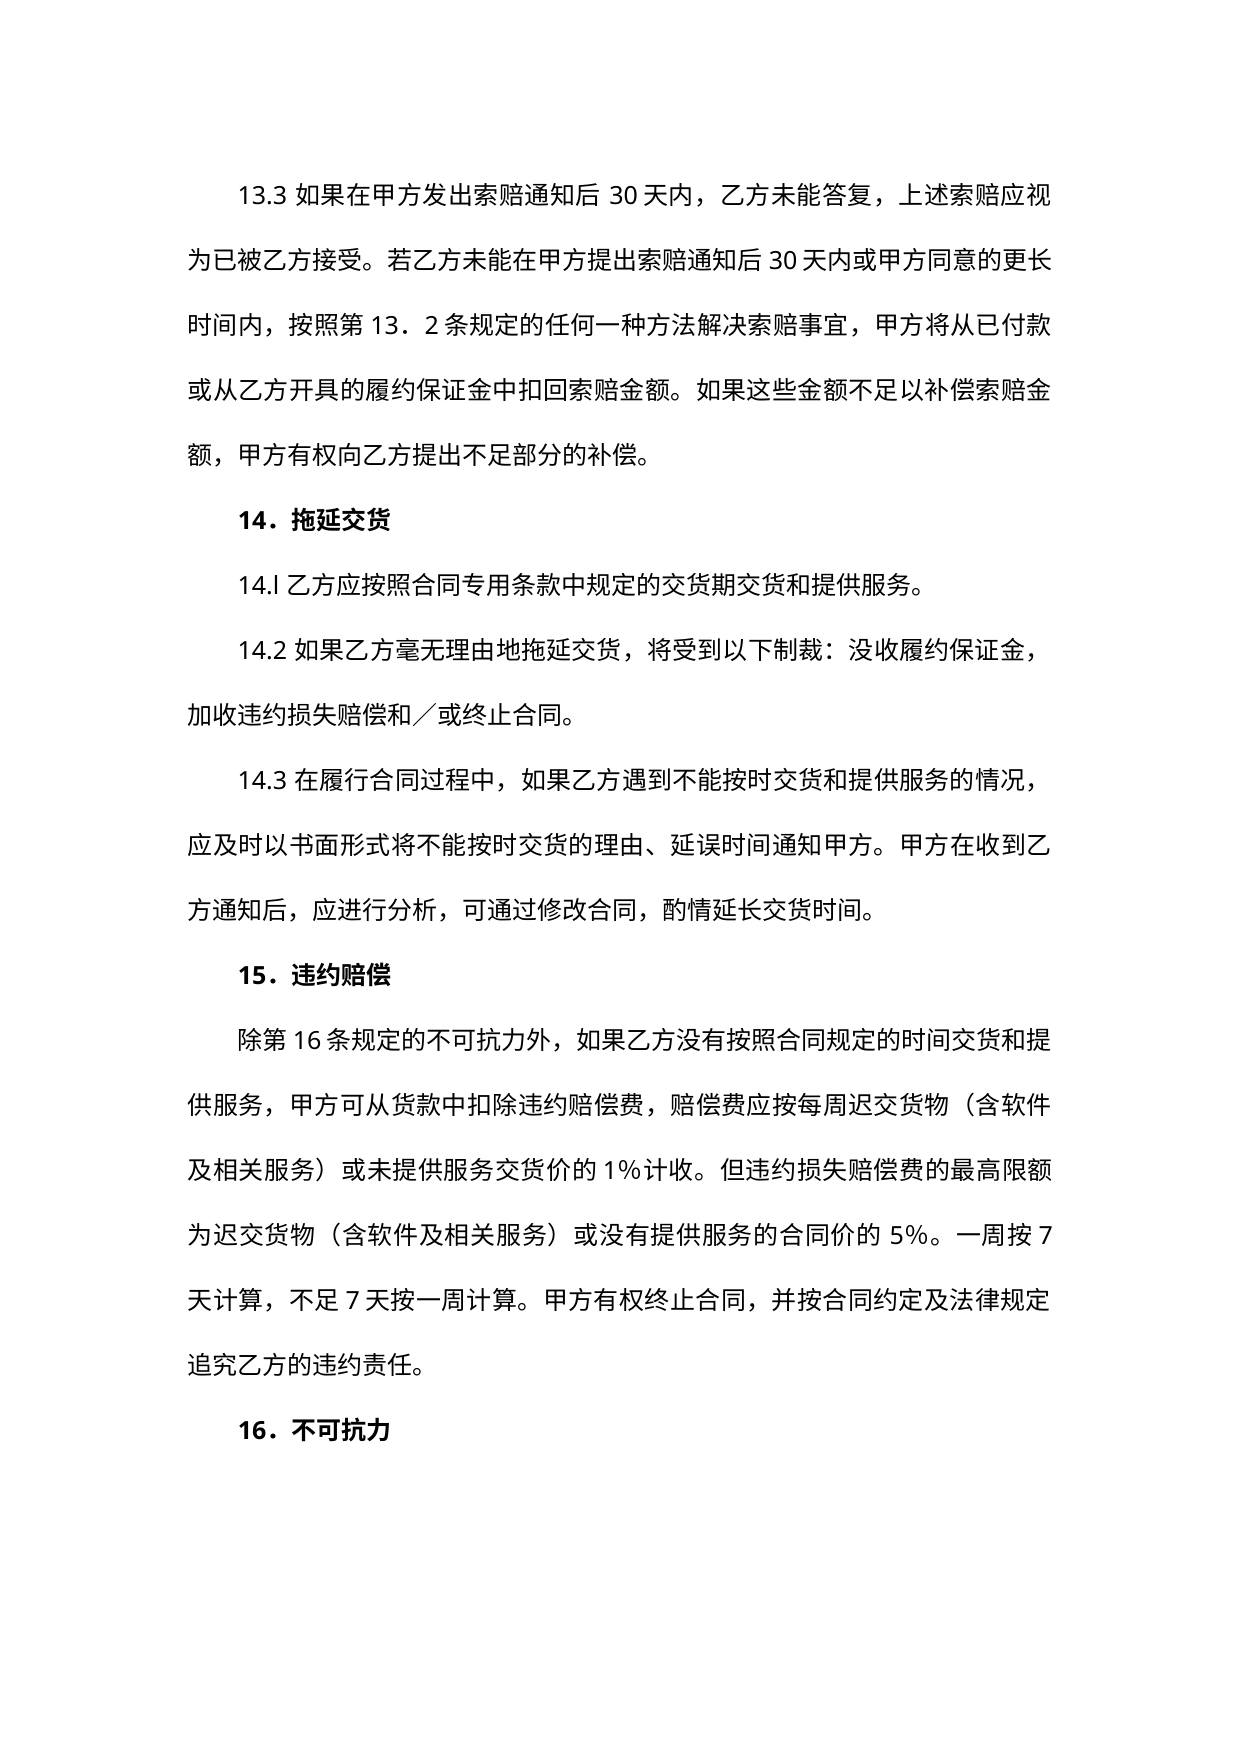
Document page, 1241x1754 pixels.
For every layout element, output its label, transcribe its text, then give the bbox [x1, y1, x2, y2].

text 14.2 如果乙方毫无理由地拖延交货，将受到以下制裁：没收履约保证金，加收违约损失赔偿和／或终止合同。 [187, 617, 1053, 747]
text 13.3 如果在甲方发出索赔通知后 30天内，乙方未能答复，上述索赔应视为已被乙方接受。若乙方未能在甲方提出索赔通知后30天内或甲方同意的更长时间内，按照第13．2条规定的任何一种方法解决索赔事宜，甲方将从已付款或从乙方开具的履约保证金中扣回索赔金额。如果这些金额不足以补偿索赔金额，甲方有权向乙方提出不足部分的补偿。 [187, 162, 1053, 487]
text 15．违约赔偿 [187, 942, 1053, 1007]
text 除第16条规定的不可抗力外，如果乙方没有按照合同规定的时间交货和提供服务，甲方可从货款中扣除违约赔偿费，赔偿费应按每周迟交货物（含软件及相关服务）或未提供服务交货价的1％计收。但违约损失赔偿费的最高限额为迟交货物（含软件及相关服务）或没有提供服务的合同价的5％。一周按7天计算，不足7天按一周计算。甲方有权终止合同，并按合同约定及法律规定追究乙方的违约责任。 [187, 1007, 1053, 1397]
text 14．拖延交货 [187, 487, 1053, 552]
text 16．不可抗力 [187, 1397, 1053, 1462]
text 14.3 在履行合同过程中，如果乙方遇到不能按时交货和提供服务的情况，应及时以书面形式将不能按时交货的理由、延误时间通知甲方。甲方在收到乙方通知后，应进行分析，可通过修改合同，酌情延长交货时间。 [187, 747, 1053, 942]
text 14.l 乙方应按照合同专用条款中规定的交货期交货和提供服务。 [187, 552, 1053, 617]
